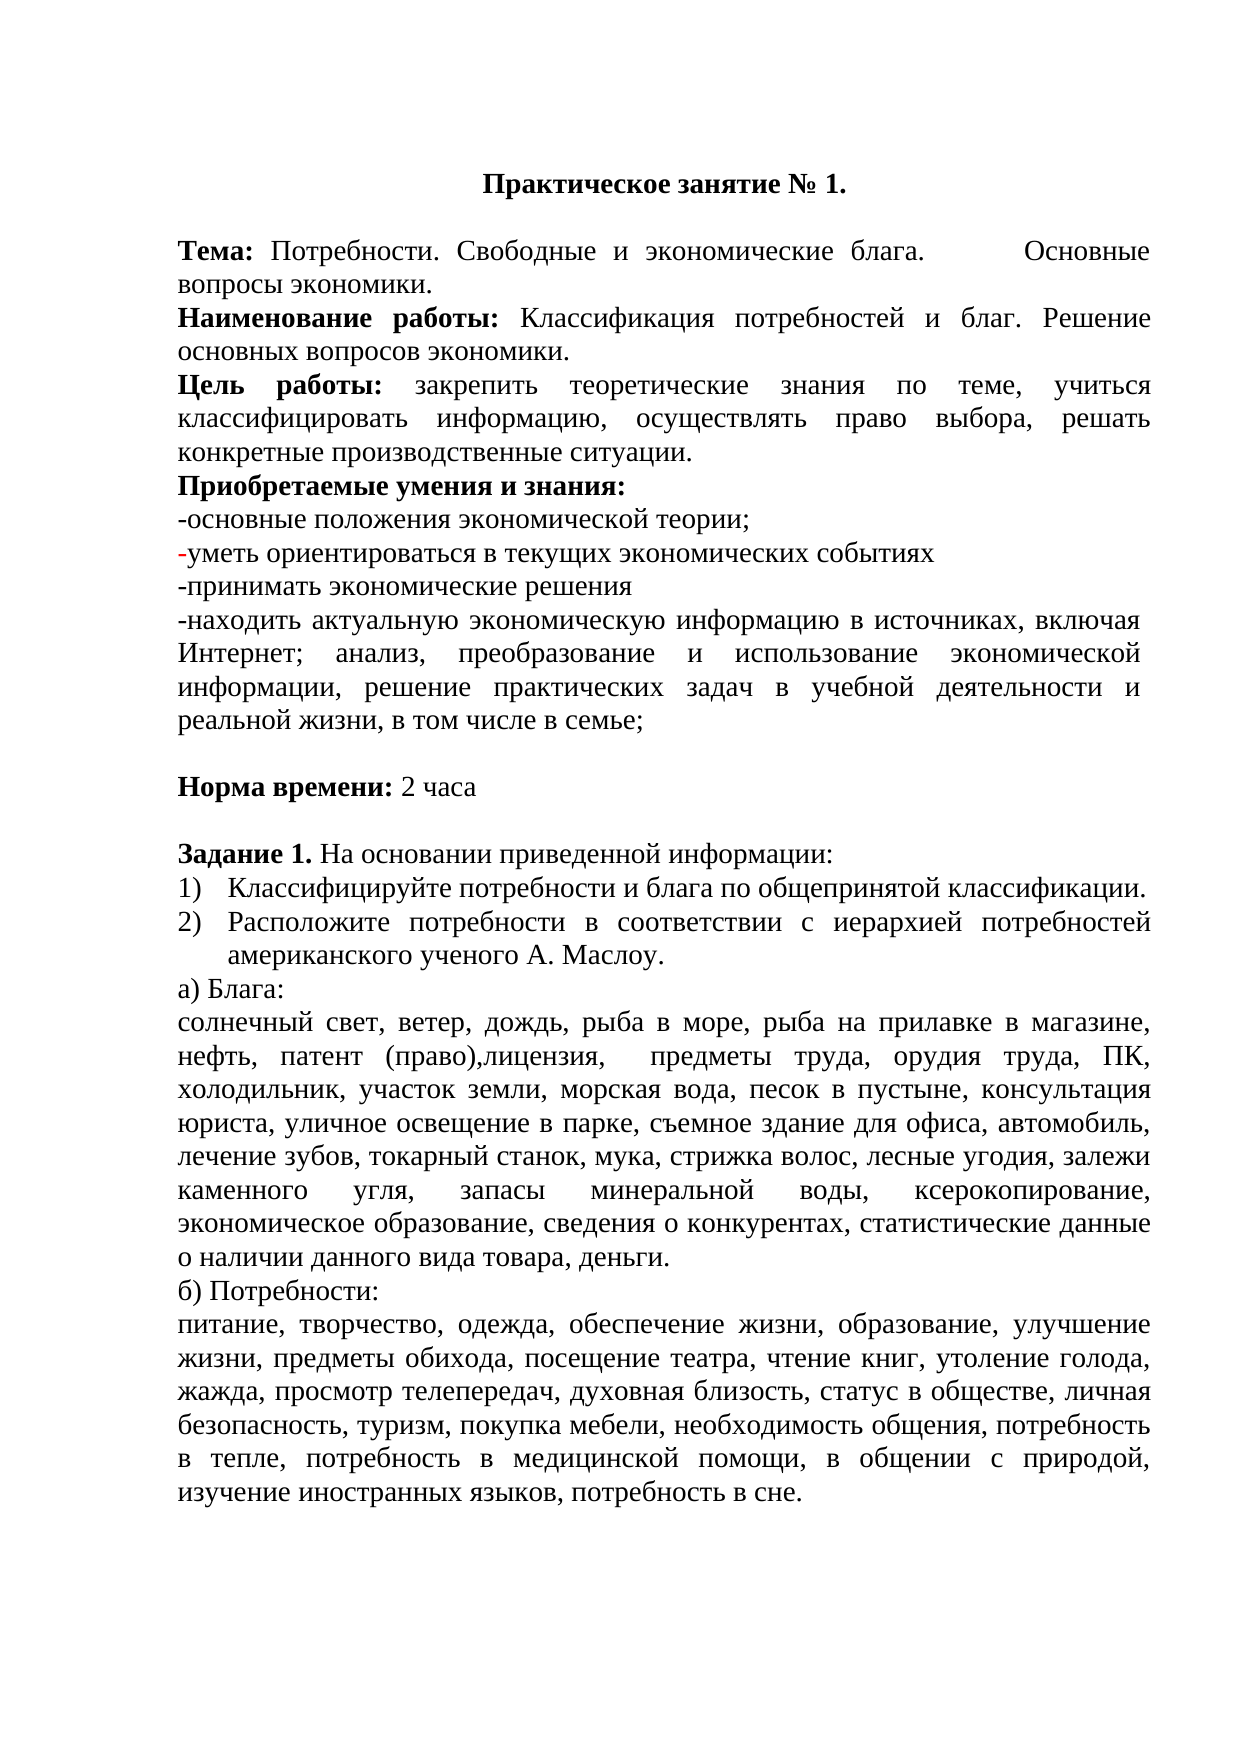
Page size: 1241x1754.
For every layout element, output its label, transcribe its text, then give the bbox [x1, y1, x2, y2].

text солнечный свет, ветер, дождь, рыба в море, рыба на прилавке в магазине, нефть, патент (право),лицензия, предметы труда, орудия труда, ПК, холодильник, участок земли, морская вода, песок в пустыне, консультация юриста, уличное освещение в парке, съемное здание для офиса, автомобиль, лечение зубов, токарный станок, мука, стрижка волос, лесные угодия, залежи каменного угля, запасы минеральной воды, ксерокопирование, экономическое образование, сведения о конкурентах, статистические данные о наличии данного вида товара, деньги. [177, 1004, 1152, 1273]
text Наименование работы: Классификация потребностей и благ. Решение основных вопросов экономики. [177, 300, 1152, 367]
text Тема: Потребности. Свободные и экономические блага. Основные вопросы экономики. [177, 233, 1152, 300]
text Практическое занятие № 1. [177, 166, 1152, 199]
text Задание 1. На основании приведенной информации: [177, 837, 1152, 870]
text а) Блага: [177, 971, 1152, 1004]
text -находить актуальную экономическую информацию в источниках, включая Интернет; анализ, преобразование и использование экономической информации, решение практических задач в учебной деятельности и реальной жизни, в том числе в семье; [177, 602, 1141, 736]
text -уметь ориентироваться в текущих экономических событиях [177, 535, 1152, 568]
text питание, творчество, одежда, обеспечение жизни, образование, улучшение жизни, предметы обихода, посещение театра, чтение книг, утоление голода, жажда, просмотр телепередач, духовная близость, статус в обществе, личная безопасность, туризм, покупка мебели, необходимость общения, потребность в тепле, потребность в медицинской помощи, в общении с природой, изучение иностранных языков, потребность в сне. [177, 1306, 1152, 1507]
text -принимать экономические решения [177, 568, 1141, 602]
text Норма времени: 2 часа [177, 769, 1152, 803]
text Цель работы: закрепить теоретические знания по теме, учиться классифицировать информацию, осуществлять право выбора, решать конкретные производственные ситуации. [177, 367, 1152, 468]
list Расположите потребности в соответствии с иерархией потребностей американского ученого А. Маслоу. [177, 904, 1152, 971]
text -основные положения экономической теории; [177, 501, 1152, 535]
text Приобретаемые умения и знания: [177, 468, 1152, 501]
text б) Потребности: [177, 1273, 1152, 1306]
list Классифицируйте потребности и блага по общепринятой классификации. [177, 870, 1152, 904]
